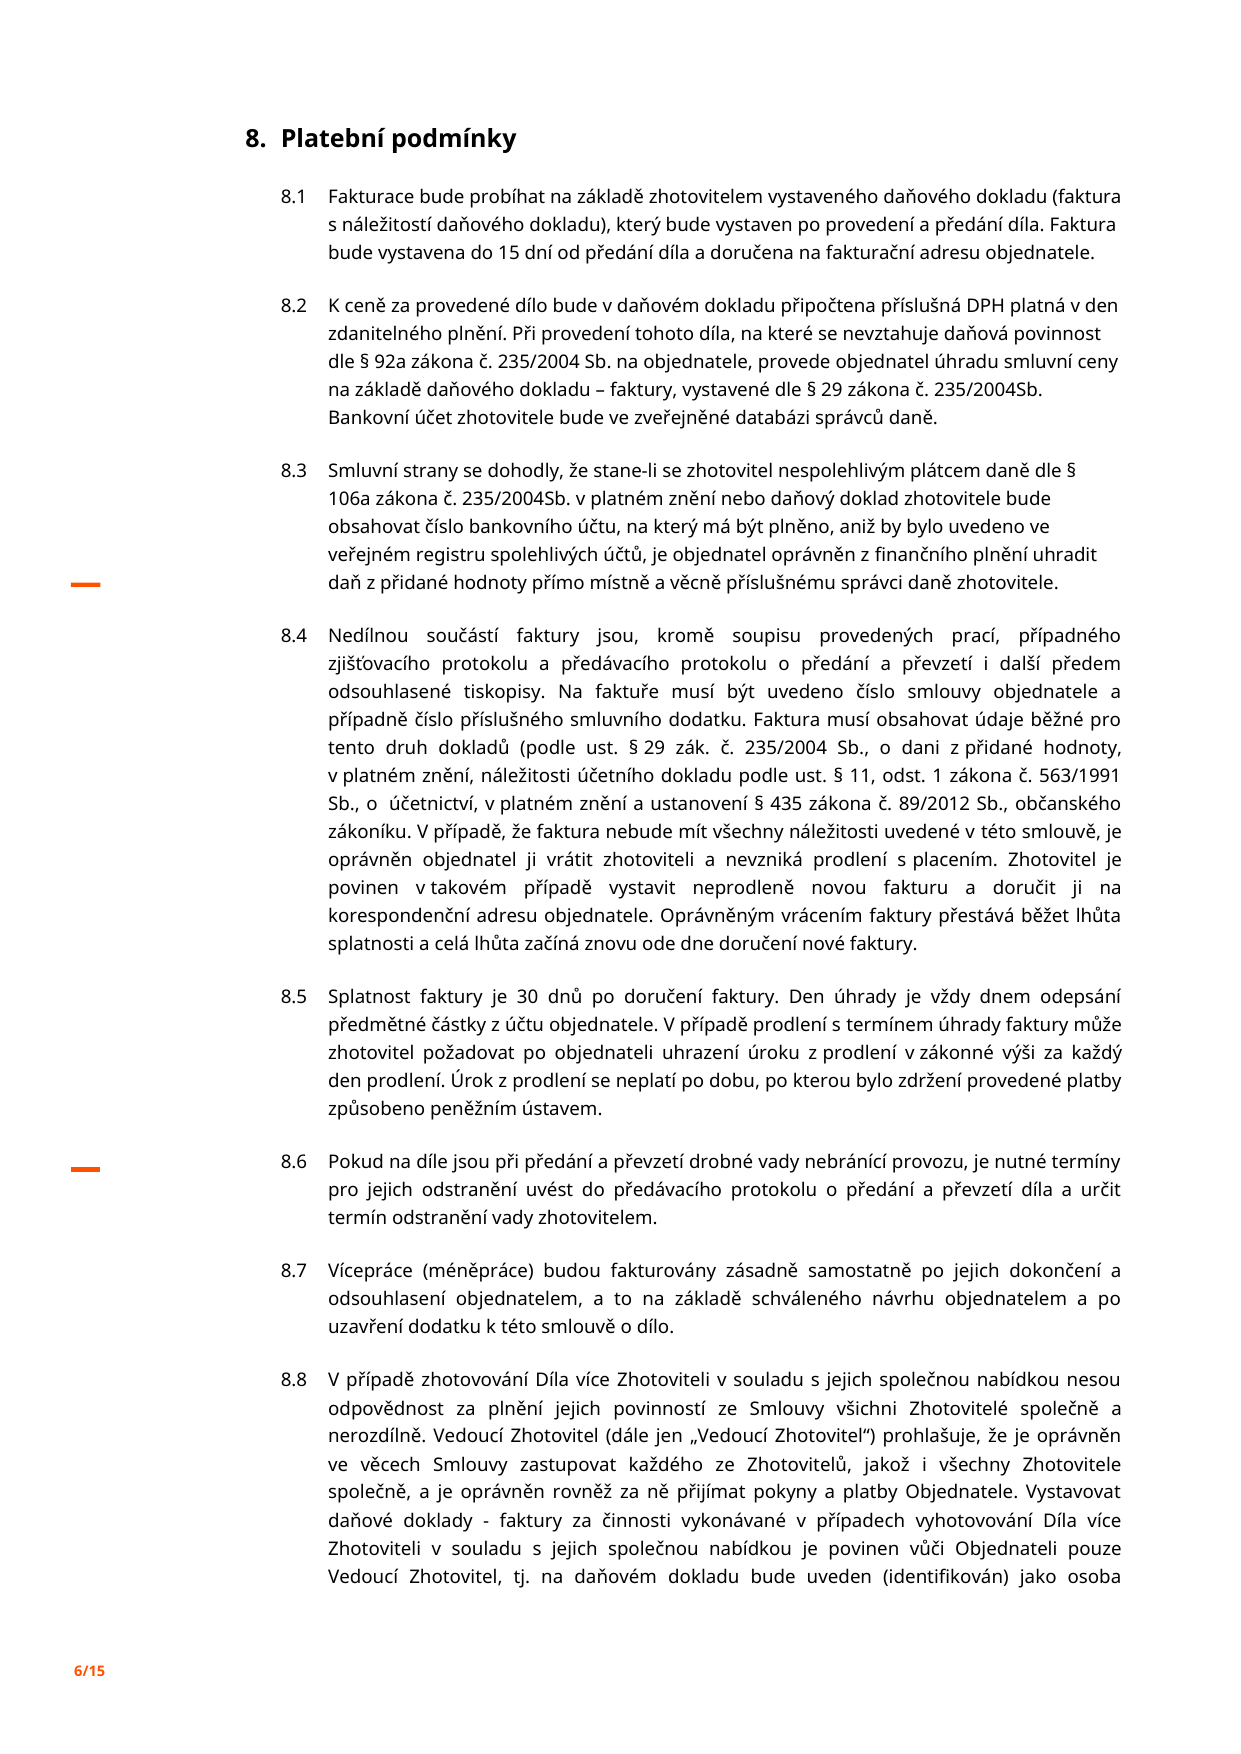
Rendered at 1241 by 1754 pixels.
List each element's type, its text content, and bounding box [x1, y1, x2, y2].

list Vícepráce (méněpráce) budou fakturovány zásadně samostatně po jejich dokončení a odsouhlasení objednatelem, a to na základě schváleného návrhu objednatelem a po uzavření dodatku k této smlouvě o dílo. [281, 1258, 1122, 1339]
list Platební podmínky [245, 121, 1122, 155]
list K ceně za provedené dílo bude v daňovém dokladu připočtena příslušná DPH platná v den zdanitelného plnění. Při provedení tohoto díla, na které se nevztahuje daňová povinnost dle § 92a zákona č. 235/2004 Sb. na objednatele, provede objednatel úhradu smluvní ceny na základě daňového dokladu – faktury, vystavené dle § 29 zákona č. 235/2004Sb. Bankovní účet zhotovitele bude ve zveřejněné databázi správců daně. [281, 292, 1122, 430]
list Nedílnou součástí faktury jsou, kromě soupisu provedených prací, případného zjišťovacího protokolu a předávacího protokolu o předání a převzetí i další předem odsouhlasené tiskopisy. Na faktuře musí být uvedeno číslo smlouvy objednatele a případně číslo příslušného smluvního dodatku. Faktura musí obsahovat údaje běžné pro tento druh dokladů (podle ust. § 29 zák. č. 235/2004 Sb., o dani z přidané hodnoty, v platném znění, náležitosti účetního dokladu podle ust. § 11, odst. 1 zákona č. 563/1991 Sb., o účetnictví, v platném znění a ustanovení § 435 zákona č. 89/2012 Sb., občanského zákoníku. V případě, že faktura nebude mít všechny náležitosti uvedené v této smlouvě, je oprávněn objednatel ji vrátit zhotoviteli a nevzniká prodlení s placením. Zhotovitel je povinen v takovém případě vystavit neprodleně novou fakturu a doručit ji na korespondenční adresu objednatele. Oprávněným vrácením faktury přestává běžet lhůta splatnosti a celá lhůta začíná znovu ode dne doručení nové faktury. [281, 622, 1122, 956]
list Fakturace bude probíhat na základě zhotovitelem vystaveného daňového dokladu (faktura s náležitostí daňového dokladu), který bude vystaven po provedení a předání díla. Faktura bude vystavena do 15 dní od předání díla a doručena na fakturační adresu objednatele. [281, 183, 1122, 264]
list Pokud na díle jsou při předání a převzetí drobné vady nebránící provozu, je nutné termíny pro jejich odstranění uvést do předávacího protokolu o předání a převzetí díla a určit termín odstranění vady zhotovitelem. [281, 1149, 1122, 1230]
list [281, 1367, 1122, 1588]
list Smluvní strany se dohodly, že stane-li se zhotovitel nespolehlivým plátcem daně dle § 106a zákona č. 235/2004Sb. v platném znění nebo daňový doklad zhotovitele bude obsahovat číslo bankovního účtu, na který má být plněno, aniž by bylo uvedeno ve veřejném registru spolehlivých účtů, je objednatel oprávněn z finančního plnění uhradit daň z přidané hodnoty přímo místně a věcně příslušnému správci daně zhotovitele. [281, 457, 1122, 595]
list Splatnost faktury je 30 dnů po doručení faktury. Den úhrady je vždy dnem odepsání předmětné částky z účtu objednatele. V případě prodlení s termínem úhrady faktury může zhotovitel požadovat po objednateli uhrazení úroku z prodlení v zákonné výši za každý den prodlení. Úrok z prodlení se neplatí po dobu, po kterou bylo zdržení provedené platby způsobeno peněžním ústavem. [281, 983, 1122, 1121]
